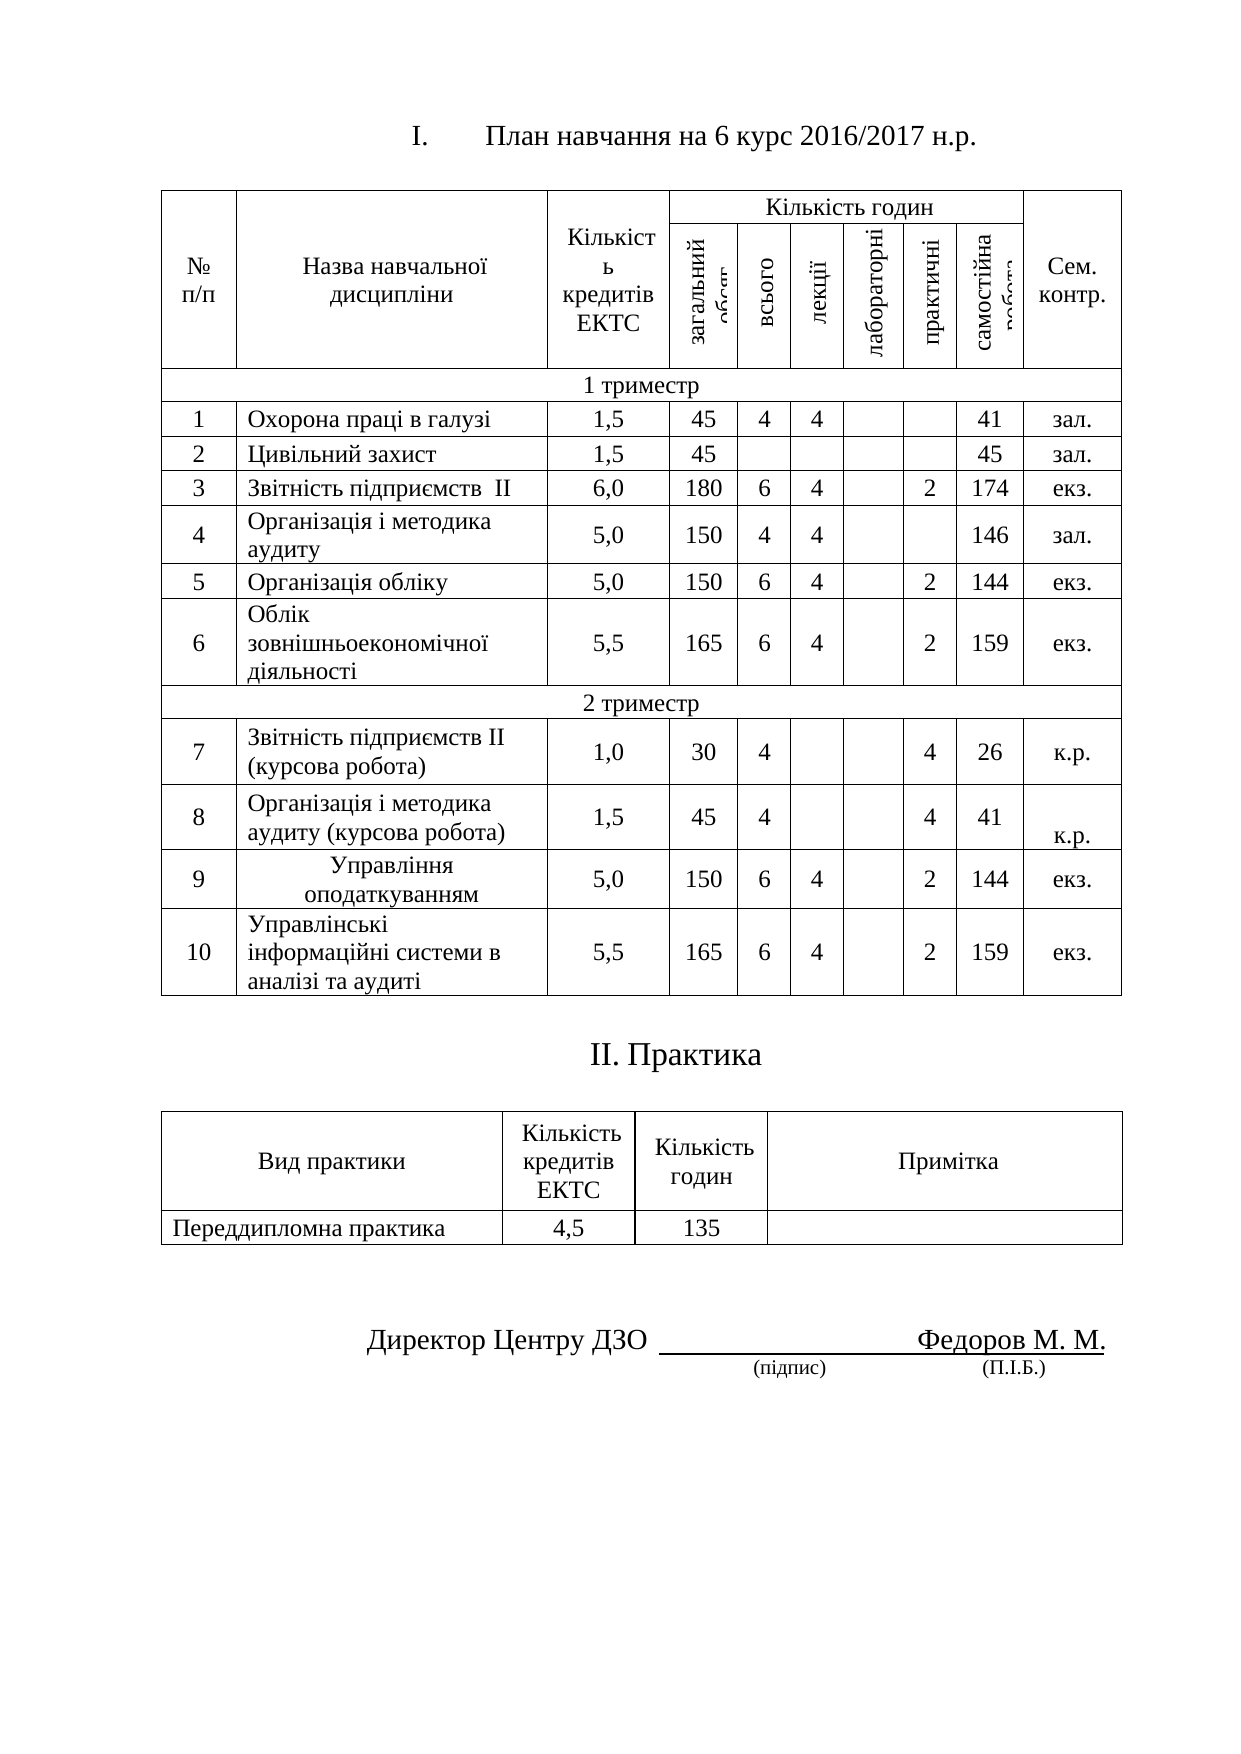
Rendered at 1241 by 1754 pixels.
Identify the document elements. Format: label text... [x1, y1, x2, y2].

table_cell Звітність підприємств II (курсова робота) [237, 719, 547, 783]
table_cell 4 [738, 506, 790, 563]
table_cell [844, 909, 903, 995]
table_cell 4 [791, 471, 843, 505]
table_cell [844, 471, 903, 505]
table_cell екз. [1024, 909, 1121, 995]
table_cell 4 [791, 599, 843, 685]
table_cell 180 [670, 471, 737, 505]
table_cell 4 [791, 850, 843, 908]
table_cell [904, 437, 956, 470]
table_cell 4 [904, 785, 956, 849]
list План навчання на 6 курс 2016/2017 н.р. [162, 118, 1152, 152]
table_cell 135 [636, 1211, 767, 1244]
table_cell 45 [670, 785, 737, 849]
table_cell 45 [670, 402, 737, 436]
table_cell [844, 850, 903, 908]
table_cell [791, 785, 843, 849]
table_cell 6 [738, 599, 790, 685]
table_header Кількість годин [670, 191, 1023, 223]
table_header Кількість кредитів EКТС [503, 1112, 634, 1209]
table_cell 4,5 [503, 1211, 634, 1244]
table_header Кількість кредитів EКТС [548, 191, 669, 368]
table_cell 30 [670, 719, 737, 783]
table_cell 1 [162, 402, 236, 436]
table_cell 4 [904, 719, 956, 783]
table_cell [904, 402, 956, 436]
table_cell 8 [162, 785, 236, 849]
table_cell [791, 437, 843, 470]
table_cell екз. [1024, 471, 1121, 505]
table_cell Переддипломна практика [162, 1211, 502, 1244]
table_cell 159 [957, 599, 1023, 685]
table_cell [904, 506, 956, 563]
table_cell 45 [670, 437, 737, 470]
list (підпис) (П.І.Б.) [576, 1355, 1152, 1379]
table_cell 165 [670, 599, 737, 685]
table_cell Звітність підприємств II [237, 471, 547, 505]
text Директор Центру ДЗО Федоров М. М. [162, 1322, 1152, 1355]
table_cell 150 [670, 564, 737, 598]
table_cell екз. [1024, 564, 1121, 598]
table_cell 5,5 [548, 909, 669, 995]
table_cell 10 [162, 909, 236, 995]
table_cell к.р. [1024, 785, 1121, 849]
table_cell самостійна робота [957, 224, 1023, 368]
table_cell 4 [738, 402, 790, 436]
table_cell 150 [670, 850, 737, 908]
table_cell [791, 719, 843, 783]
table_cell лекції [791, 224, 843, 368]
table_cell 1,5 [548, 402, 669, 436]
table_cell 5,5 [548, 599, 669, 685]
table_cell 4 [791, 506, 843, 563]
table_cell 174 [957, 471, 1023, 505]
table_cell зал. [1024, 437, 1121, 470]
table_cell 2 [904, 909, 956, 995]
table_cell 6 [162, 599, 236, 685]
table_cell 150 [670, 506, 737, 563]
table_cell 6 [738, 909, 790, 995]
table_cell 4 [791, 402, 843, 436]
table_cell 9 [162, 850, 236, 908]
table_cell Облік зовнішньоекономічної діяльності [237, 599, 547, 685]
table_cell Цивільний захист [237, 437, 547, 470]
table_cell 144 [957, 850, 1023, 908]
table_cell 2 триместр [162, 686, 1121, 718]
table_cell [844, 437, 903, 470]
table_cell зал. [1024, 506, 1121, 563]
table_cell 6 [738, 850, 790, 908]
table_cell 5,0 [548, 850, 669, 908]
table_cell [844, 564, 903, 598]
table_cell 146 [957, 506, 1023, 563]
table_cell 6,0 [548, 471, 669, 505]
table_cell екз. [1024, 599, 1121, 685]
table_cell 4 [791, 564, 843, 598]
table_header № п/п [162, 191, 236, 368]
table_cell [768, 1211, 1122, 1244]
table_header Вид практики [162, 1112, 502, 1209]
table_cell 1,5 [548, 437, 669, 470]
table_cell 6 [738, 564, 790, 598]
table_cell 5,0 [548, 506, 669, 563]
table_cell зал. [1024, 402, 1121, 436]
table_cell 144 [957, 564, 1023, 598]
table_cell 1 триместр [162, 369, 1121, 401]
table_cell 41 [957, 785, 1023, 849]
table_cell 2 [904, 850, 956, 908]
table_cell 6 [738, 471, 790, 505]
table_cell Управління оподаткуванням [237, 850, 547, 908]
table_cell 45 [957, 437, 1023, 470]
table_cell 165 [670, 909, 737, 995]
table_cell 159 [957, 909, 1023, 995]
table_cell практичні [904, 224, 956, 368]
table_cell 41 [957, 402, 1023, 436]
table_cell 7 [162, 719, 236, 783]
table_cell [738, 437, 790, 470]
table_cell 4 [738, 719, 790, 783]
table_cell [844, 402, 903, 436]
table_cell [844, 599, 903, 685]
table_cell [844, 506, 903, 563]
table_cell 2 [904, 471, 956, 505]
table_cell Організація і методика аудиту [237, 506, 547, 563]
table_cell 2 [904, 599, 956, 685]
table_cell 4 [738, 785, 790, 849]
table_cell 4 [162, 506, 236, 563]
table_cell [844, 719, 903, 783]
table_cell 2 [904, 564, 956, 598]
table_cell 5,0 [548, 564, 669, 598]
table_cell Організація обліку [237, 564, 547, 598]
table_cell всього [738, 224, 790, 368]
table_cell загальний обсяг [670, 224, 737, 368]
table_cell лабораторні [844, 224, 903, 368]
list Практика [200, 1034, 1152, 1073]
table_cell екз. [1024, 850, 1121, 908]
table_header Назва навчальної дисципліни [237, 191, 547, 368]
table_cell к.р. [1024, 719, 1121, 783]
table_header Примітка [768, 1112, 1122, 1209]
table_cell Охорона праці в галузі [237, 402, 547, 436]
table_cell Управлінські інформаційні системи в аналізі та аудиті [237, 909, 547, 995]
table_cell 3 [162, 471, 236, 505]
table_cell 5 [162, 564, 236, 598]
table_cell 2 [162, 437, 236, 470]
table_cell [844, 785, 903, 849]
table_cell 26 [957, 719, 1023, 783]
table_header Сем. контр. [1024, 191, 1121, 368]
table_header Кількість годин [636, 1112, 767, 1209]
table_cell 4 [791, 909, 843, 995]
table_cell 1,0 [548, 719, 669, 783]
table_cell 1,5 [548, 785, 669, 849]
table_cell Організація і методика аудиту (курсова робота) [237, 785, 547, 849]
